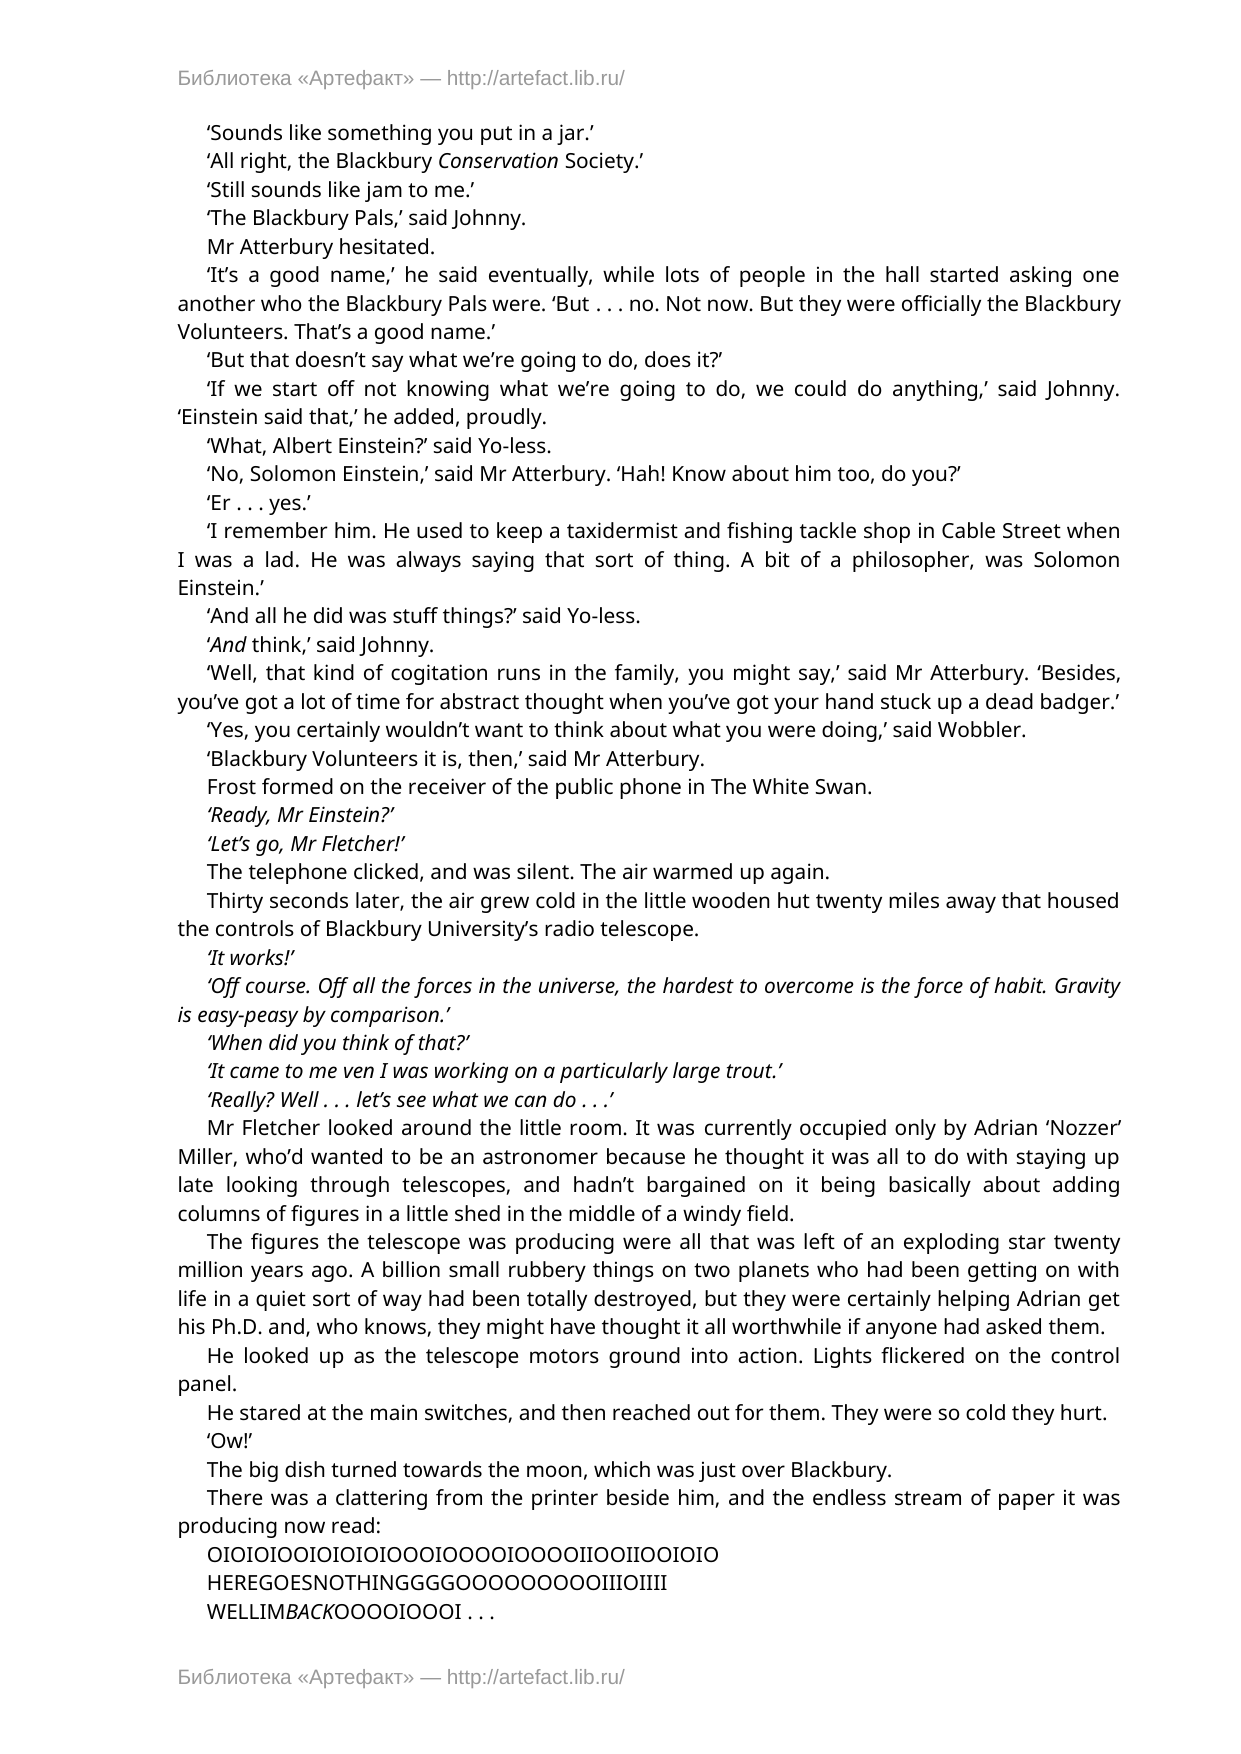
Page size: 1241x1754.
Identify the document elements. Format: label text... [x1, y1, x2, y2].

text ‘Really? Well . . . let’s see what we can do . . .’ [177, 1085, 1122, 1113]
text The figures the telescope was producing were all that was left of an exploding star twenty million years ago. A billion small rubbery things on two planets who had been getting on with life in a quiet sort of way had been totally destroyed, but they were certainly helping Adrian get his Ph.D. and, who knows, they might have thought it all worthwhile if anyone had asked them. [177, 1227, 1122, 1341]
text HEREGOESNOTHINGGGGOOOOOOOOOIIIOIIII [177, 1568, 1122, 1597]
text ‘It came to me ven I was working on a particularly large trout.’ [177, 1057, 1122, 1085]
text ‘But that doesn’t say what we’re going to do, does it?’ [177, 346, 1122, 374]
text ‘If we start off not knowing what we’re going to do, we could do anything,’ said Johnny. ‘Einstein said that,’ he added, proudly. [177, 374, 1122, 431]
text ‘The Blackbury Pals,’ said Johnny. [177, 203, 1122, 232]
text ‘It’s a good name,’ he said eventually, while lots of people in the hall started asking one another who the Blackbury Pals were. ‘But . . . no. Not now. But they were officially the Blackbury Volunteers. That’s a good name.’ [177, 260, 1122, 346]
text The big dish turned towards the moon, which was just over Blackbury. [177, 1455, 1122, 1483]
text ‘Er . . . yes.’ [177, 488, 1122, 516]
text ‘All right, the Blackbury Conservation Society.’ [177, 147, 1122, 175]
text ‘Still sounds like jam to me.’ [177, 175, 1122, 203]
text There was a clattering from the printer beside him, and the endless stream of paper it was producing now read: [177, 1483, 1122, 1540]
text He looked up as the telescope motors ground into action. Lights flickered on the control panel. [177, 1341, 1122, 1398]
text ‘What, Albert Einstein?’ said Yo-less. [177, 431, 1122, 459]
text ‘Ready, Mr Einstein?’ [177, 801, 1122, 829]
text WELLIMBACKOOOOIOOOI . . . [177, 1597, 1122, 1625]
text Mr Atterbury hesitated. [177, 232, 1122, 260]
text OIOIOIOOIOIOIOIOOOIOOOOIOOOOIIOOIIOOIOIO [177, 1540, 1122, 1568]
text ‘Let’s go, Mr Fletcher!’ [177, 829, 1122, 857]
text ‘Off course. Off all the forces in the universe, the hardest to overcome is the force of habit. Gravity is easy-peasy by comparison.’ [177, 971, 1122, 1028]
text The telephone clicked, and was silent. The air warmed up again. [177, 857, 1122, 886]
text ‘Blackbury Volunteers it is, then,’ said Mr Atterbury. [177, 744, 1122, 772]
text ‘When did you think of that?’ [177, 1028, 1122, 1057]
text ‘And all he did was stuff things?’ said Yo-less. [177, 602, 1122, 630]
text ‘Well, that kind of cogitation runs in the family, you might say,’ said Mr Atterbury. ‘Besides, you’ve got a lot of time for abstract thought when you’ve got your hand stuck up a dead badger.’ [177, 658, 1122, 715]
text Thirty seconds later, the air grew cold in the little wooden hut twenty miles away that housed the controls of Blackbury University’s radio telescope. [177, 886, 1122, 943]
text ‘No, Solomon Einstein,’ said Mr Atterbury. ‘Hah! Know about him too, do you?’ [177, 459, 1122, 488]
text ‘It works!’ [177, 943, 1122, 971]
text Frost formed on the receiver of the public phone in The White Swan. [177, 772, 1122, 801]
text ‘Ow!’ [177, 1426, 1122, 1455]
text ‘I remember him. He used to keep a taxidermist and fishing tackle shop in Cable Street when I was a lad. He was always saying that sort of thing. A bit of a philosopher, was Solomon Einstein.’ [177, 516, 1122, 602]
text ‘And think,’ said Johnny. [177, 630, 1122, 658]
text Mr Fletcher looked around the little room. It was currently occupied only by Adrian ‘Nozzer’ Miller, who’d wanted to be an astronomer because he thought it was all to do with staying up late looking through telescopes, and hadn’t bargained on it being basically about adding columns of figures in a little shed in the middle of a windy field. [177, 1113, 1122, 1227]
text ‘Yes, you certainly wouldn’t want to think about what you were doing,’ said Wobbler. [177, 715, 1122, 744]
text He stared at the main switches, and then reached out for them. They were so cold they hurt. [177, 1398, 1122, 1426]
text ‘Sounds like something you put in a jar.’ [177, 118, 1122, 147]
